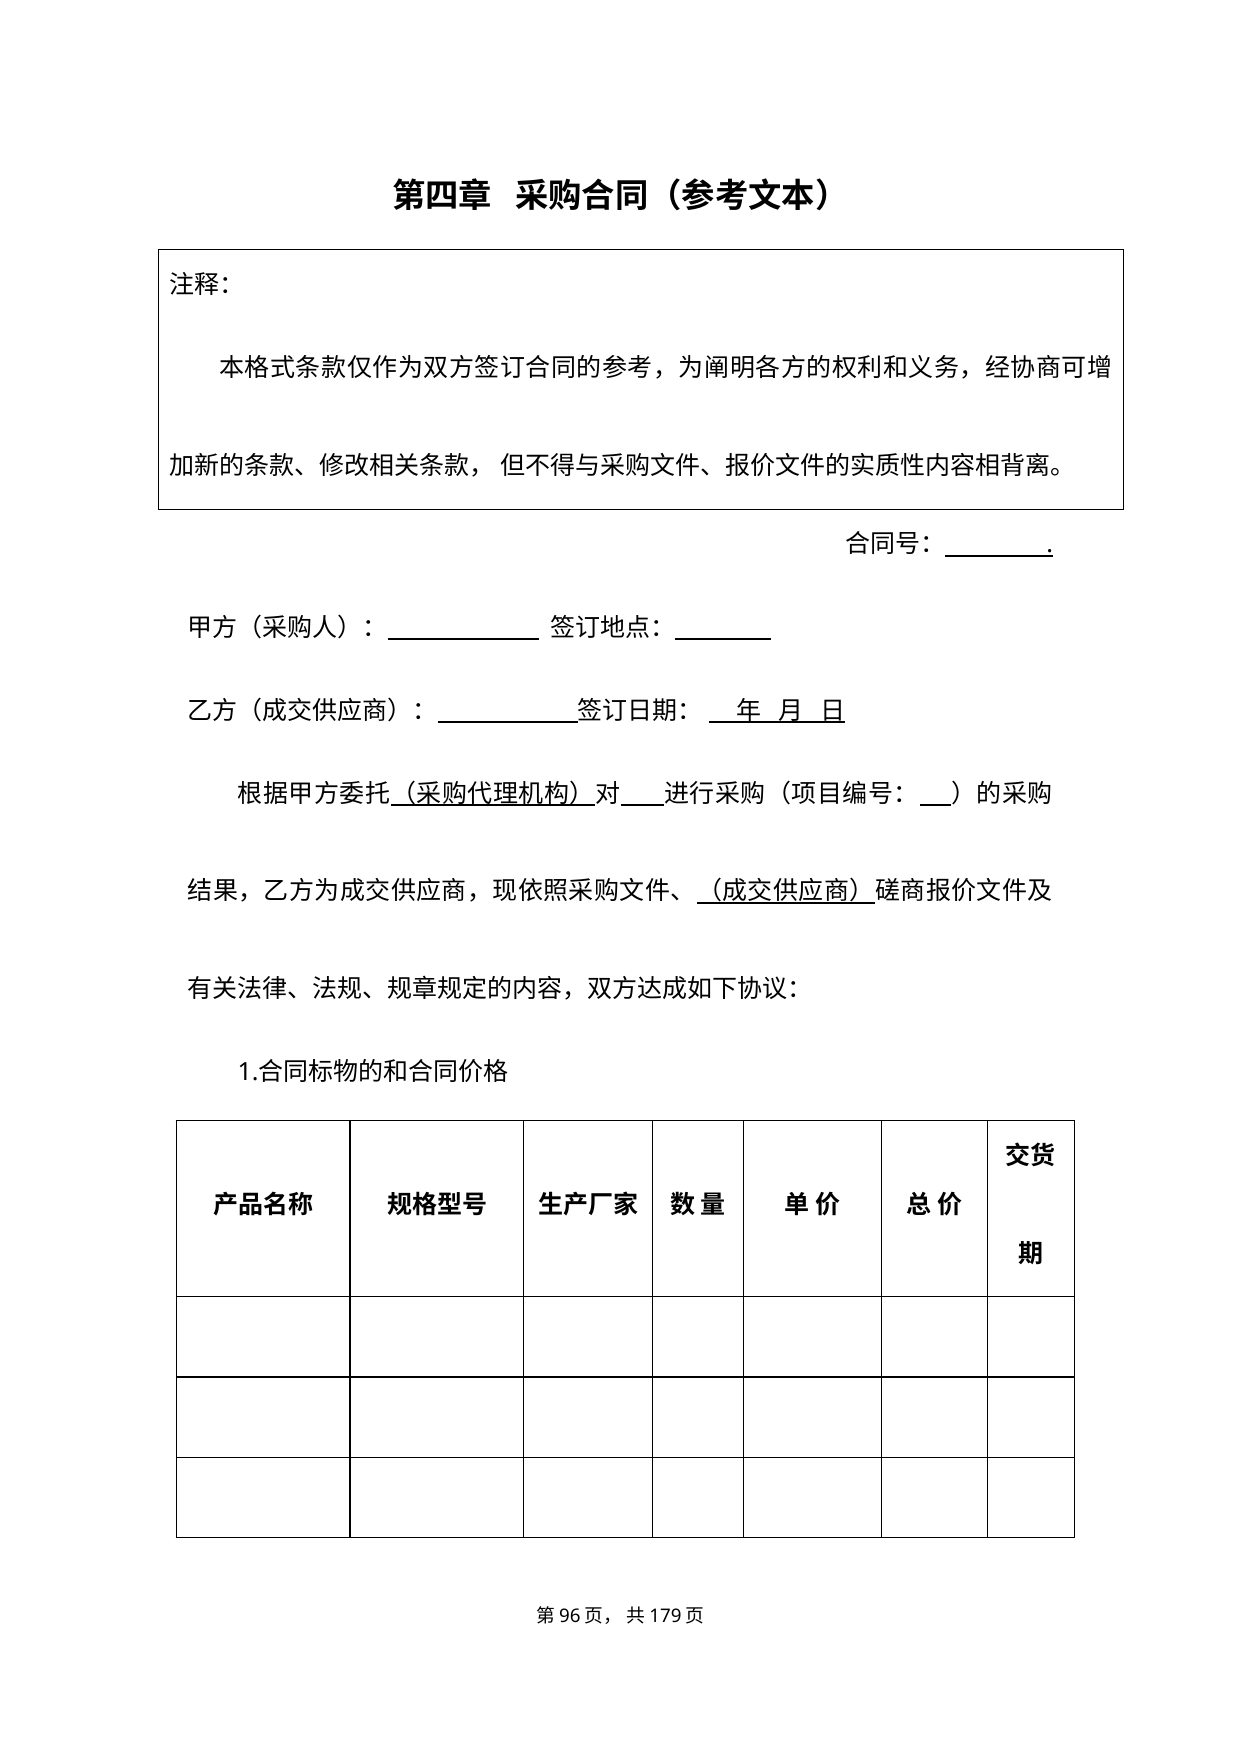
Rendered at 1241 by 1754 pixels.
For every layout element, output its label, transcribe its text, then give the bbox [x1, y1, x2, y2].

text 甲方（采购人）： 签订地点： [187, 593, 1053, 658]
table_cell [653, 1458, 743, 1537]
text 乙方（成交供应商）： 签订日期： 年 月 日 [187, 676, 1053, 741]
table_cell [988, 1378, 1074, 1457]
table_cell [351, 1297, 523, 1376]
table_header 数 量 [653, 1121, 743, 1296]
table_cell [524, 1458, 652, 1537]
table_cell [744, 1297, 881, 1376]
table_cell [653, 1297, 743, 1376]
table_header 规格型号 [351, 1121, 523, 1296]
table_cell [744, 1458, 881, 1537]
table_cell [177, 1297, 349, 1376]
table_header 产品名称 [177, 1121, 349, 1296]
text 1.合同标物的和合同价格 [187, 1037, 1053, 1102]
table_cell [882, 1458, 987, 1537]
table_cell [882, 1297, 987, 1376]
table_cell [744, 1378, 881, 1457]
table_header 单 价 [744, 1121, 881, 1296]
table_cell [653, 1378, 743, 1457]
table_cell [988, 1297, 1074, 1376]
table_cell [351, 1378, 523, 1457]
table_header 交货期 [988, 1121, 1074, 1296]
table_header 生产厂家 [524, 1121, 652, 1296]
table_cell [988, 1458, 1074, 1537]
table_cell [177, 1378, 349, 1457]
text 第四章 采购合同（参考文本） [187, 160, 1053, 225]
table_cell [882, 1378, 987, 1457]
table_cell [524, 1378, 652, 1457]
text 合同号： . [187, 510, 1053, 574]
table_cell [524, 1297, 652, 1376]
table_header 总 价 [882, 1121, 987, 1296]
text 根据甲方委托（采购代理机构）对 进行采购（项目编号： ）的采购结果，乙方为成交供应商，现依照采购文件、（成交供应商）磋商报价文件及有关法律、法规、规章规定的内容，双方达成如下协议： [187, 759, 1053, 1019]
table_cell [177, 1458, 349, 1537]
table_cell [351, 1458, 523, 1537]
table_header 注释： 本格式条款仅作为双方签订合同的参考，为阐明各方的权利和义务，经协商可增加新的条款、修改相关条款， 但不得与采购文件、报价文件的实质性内容相背离。 [159, 250, 1123, 508]
